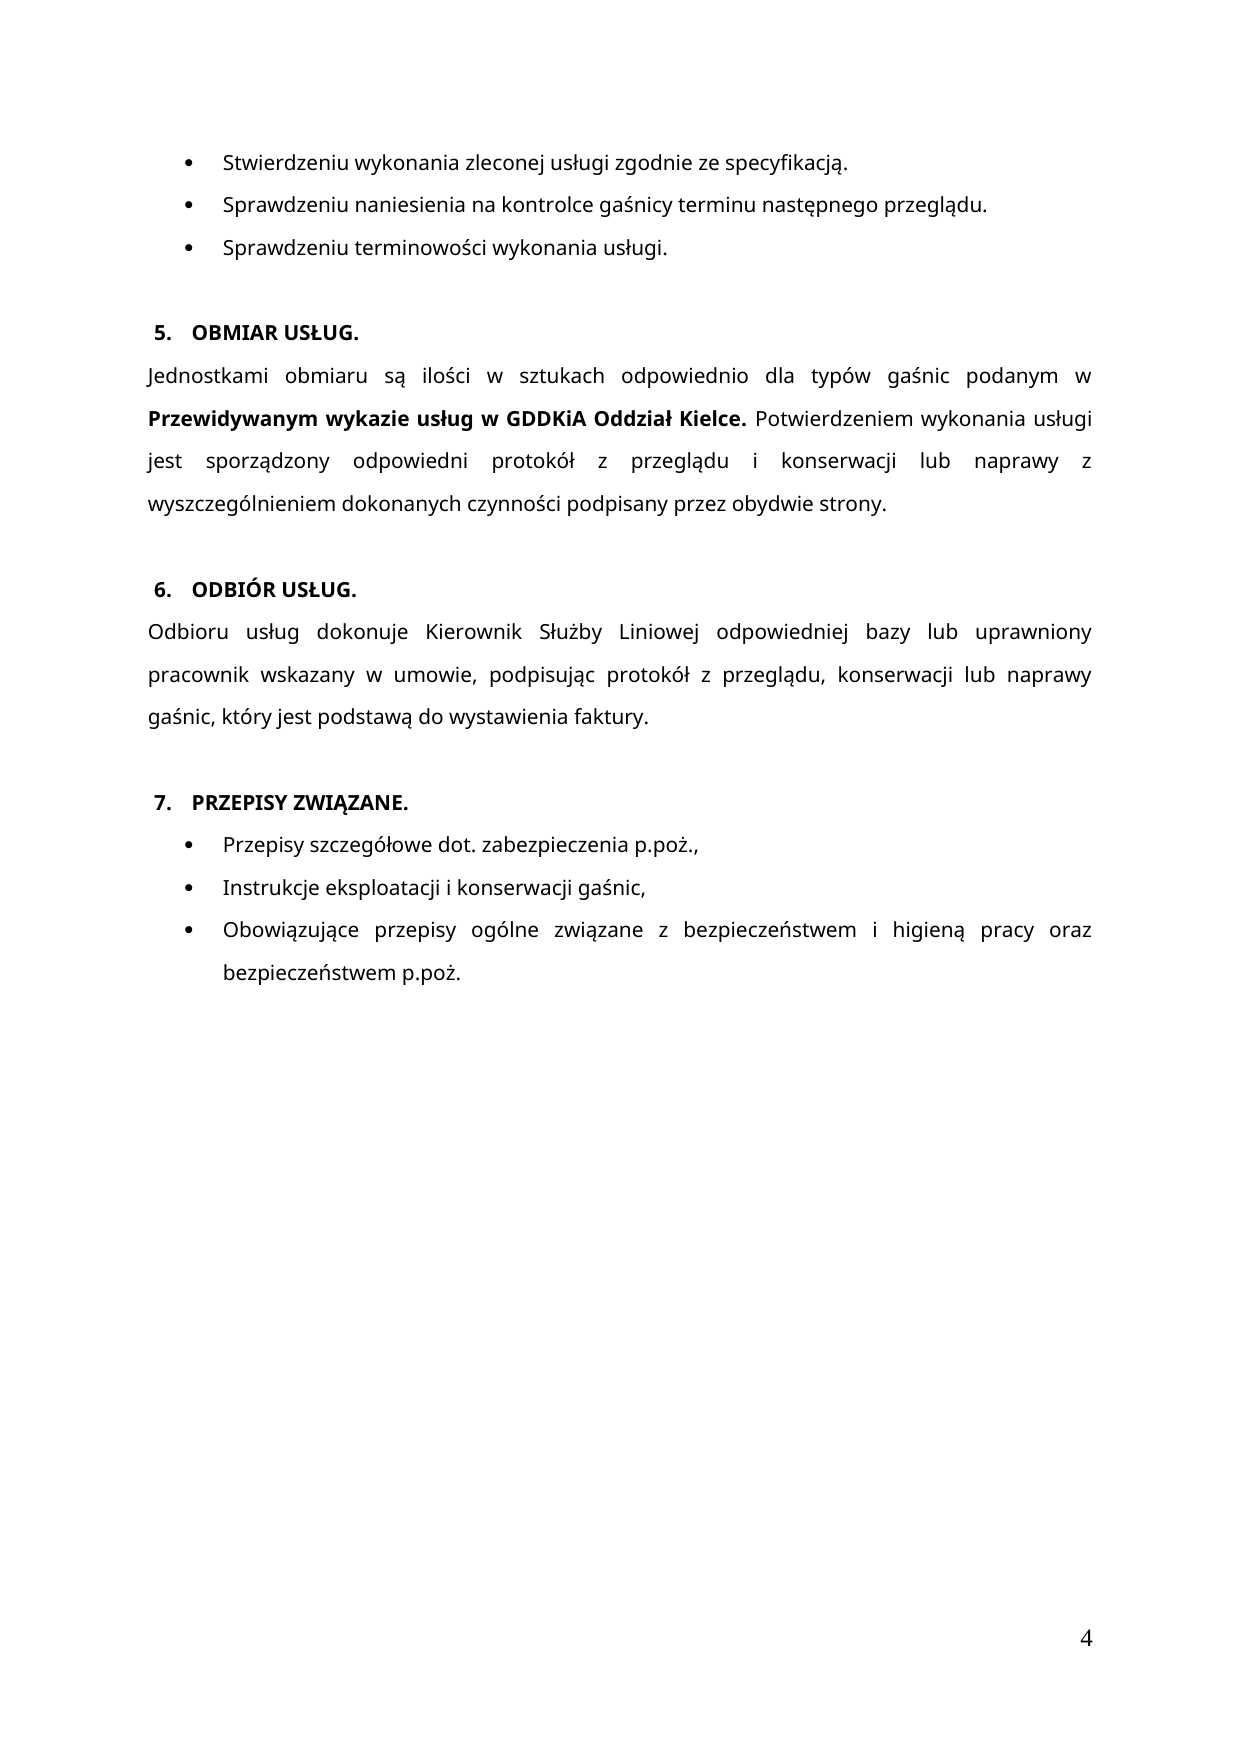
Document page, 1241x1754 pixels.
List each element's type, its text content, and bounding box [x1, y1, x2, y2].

list ODBIÓR USŁUG. [154, 575, 1093, 603]
list PRZEPISY ZWIĄZANE. [154, 788, 1093, 816]
list Sprawdzeniu terminowości wykonania usługi. [185, 233, 1093, 261]
text Odbioru usług dokonuje Kierownik Służby Liniowej odpowiedniej bazy lub uprawniony pracownik wskazany w umowie, podpisując protokół z przeglądu, konserwacji lub naprawy gaśnic, który jest podstawą do wystawienia faktury. [148, 617, 1093, 731]
list Przepisy szczegółowe dot. zabezpieczenia p.poż., [185, 830, 1093, 859]
list OBMIAR USŁUG. [154, 318, 1093, 347]
list Sprawdzeniu naniesienia na kontrolce gaśnicy terminu następnego przeglądu. [185, 190, 1093, 219]
list Instrukcje eksploatacji i konserwacji gaśnic, [185, 873, 1093, 901]
list Obowiązujące przepisy ogólne związane z bezpieczeństwem i higieną pracy oraz bezpieczeństwem p.poż. [185, 916, 1093, 987]
list Stwierdzeniu wykonania zleconej usługi zgodnie ze specyfikacją. [185, 148, 1093, 176]
text Jednostkami obmiaru są ilości w sztukach odpowiednio dla typów gaśnic podanym w Przewidywanym wykazie usług w GDDKiA Oddział Kielce. Potwierdzeniem wykonania usługi jest sporządzony odpowiedni protokół z przeglądu i konserwacji lub naprawy z wyszczególnieniem dokonanych czynności podpisany przez obydwie strony. [148, 361, 1093, 517]
